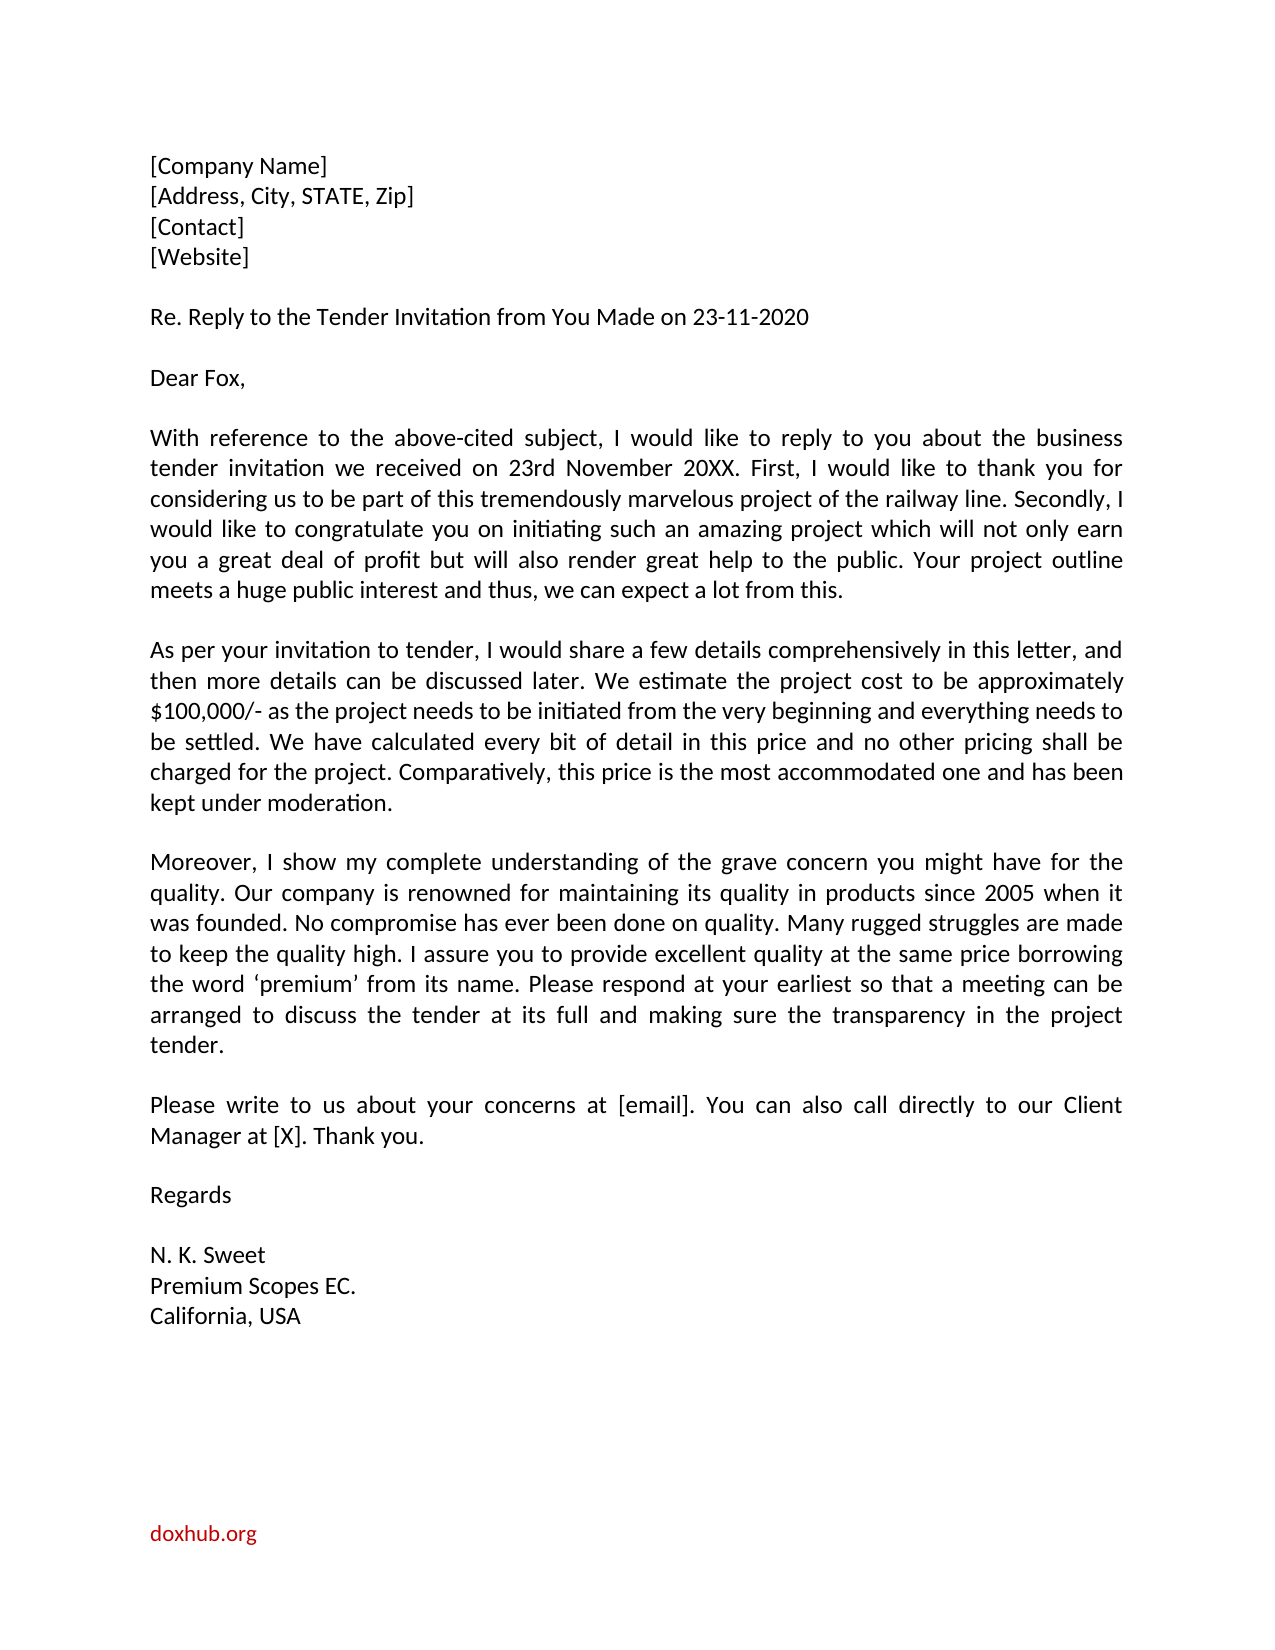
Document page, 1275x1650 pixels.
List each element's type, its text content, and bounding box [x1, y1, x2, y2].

text Re. Reply to the Tender Invitation from You Made on 23-11-2020 Dear Fox, [150, 301, 1125, 393]
text Please write to us about your concerns at [email]. You can also call directly to our Client Manager at [X]. Thank you. [150, 1089, 1125, 1150]
text Regards [150, 1179, 1125, 1210]
text Moreover, I show my complete understanding of the grave concern you might have for the quality. Our company is renowned for maintaining its quality in products since 2005 when it was founded. No compromise has ever been done on quality. Many rugged struggles are made to keep the quality high. I assure you to provide excellent quality at the same price borrowing the word ‘premium’ from its name. Please respond at your earliest so that a meeting can be arranged to discuss the tender at its full and making sure the transparency in the project tender. [150, 847, 1125, 1060]
text N. K. Sweet Premium Scopes EC. California, USA [150, 1239, 1125, 1331]
text With reference to the above-cited subject, I would like to reply to you about the business tender invitation we received on 23rd November 20XX. First, I would like to thank you for considering us to be part of this tremendously marvelous project of the railway line. Secondly, I would like to congratulate you on initiating such an amazing project which will not only earn you a great deal of profit but will also render great help to the public. Your project outline meets a huge public interest and thus, we can expect a lot from this. [150, 422, 1125, 605]
text [Company Name] [Address, City, STATE, Zip] [Contact] [Website] [150, 150, 1125, 272]
text As per your invitation to tender, I would share a few details comprehensively in this letter, and then more details can be discussed later. We estimate the project cost to be approximately $100,000/- as the project needs to be initiated from the very beginning and everything needs to be settled. We have calculated every bit of detail in this price and no other pricing shall be charged for the project. Comparatively, this price is the most accommodated one and has been kept under moderation. [150, 634, 1125, 817]
